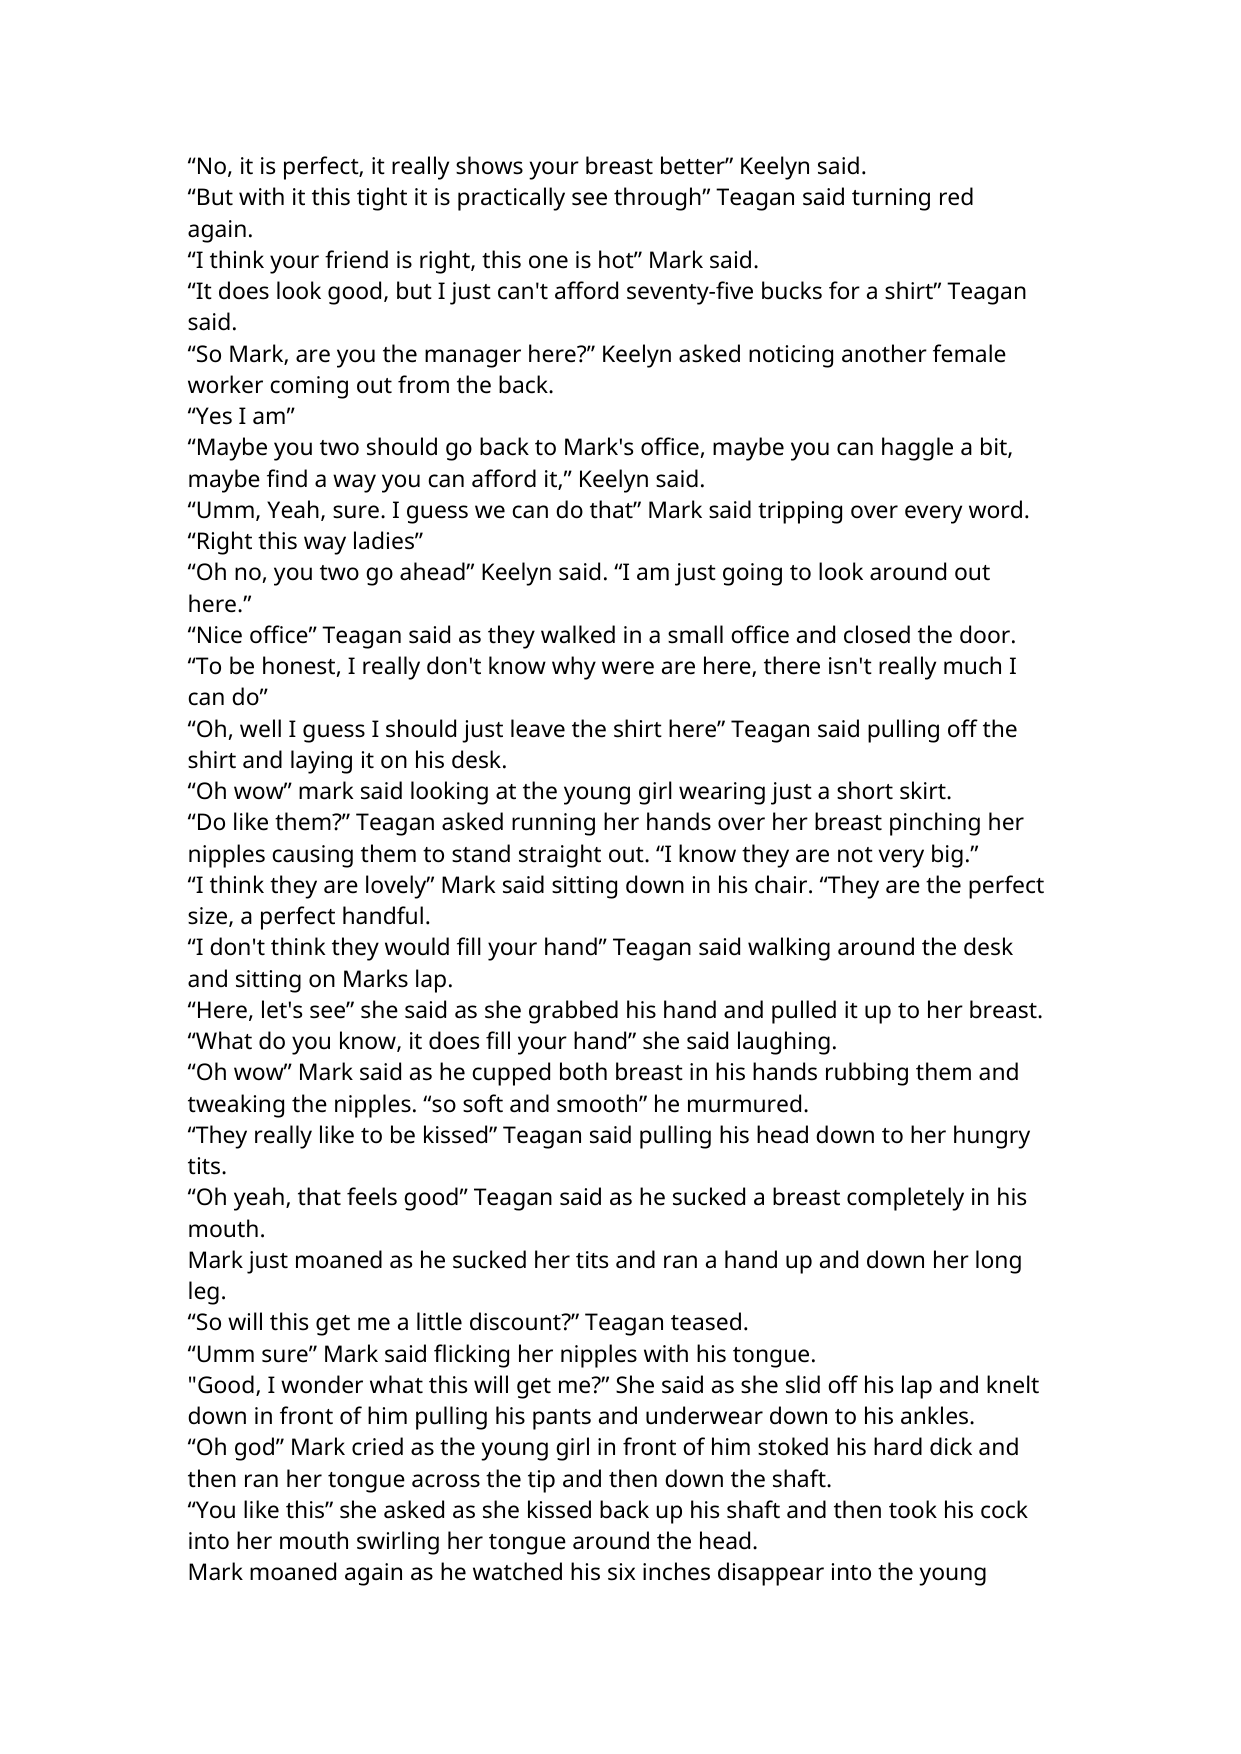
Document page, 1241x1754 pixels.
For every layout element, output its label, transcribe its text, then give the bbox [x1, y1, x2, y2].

text “I think they are lovely” Mark said sitting down in his chair. “They are the perfect size, a perfect handful. [187, 869, 1053, 931]
text “Oh yeah, that feels good” Teagan said as he sucked a breast completely in his mouth. [187, 1181, 1053, 1244]
text “You like this” she asked as she kissed back up his shaft and then took his cock into her mouth swirling her tongue around the head. [187, 1494, 1053, 1556]
text “Umm, Yeah, sure. I guess we can do that” Mark said tripping over every word. “Right this way ladies” [187, 494, 1053, 556]
text “Do like them?” Teagan asked running her hands over her breast pinching her nipples causing them to stand straight out. “I know they are not very big.” [187, 806, 1053, 869]
text “Yes I am” [187, 400, 1053, 431]
text “So will this get me a little discount?” Teagan teased. [187, 1306, 1053, 1337]
text “No, it is perfect, it really shows your breast better” Keelyn said. [187, 150, 1053, 181]
text “Oh god” Mark cried as the young girl in front of him stoked his hard dick and then ran her tongue across the tip and then down the shaft. [187, 1431, 1053, 1494]
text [187, 1556, 1053, 1587]
text “I don't think they would fill your hand” Teagan said walking around the desk and sitting on Marks lap. [187, 931, 1053, 994]
text “I think your friend is right, this one is hot” Mark said. [187, 244, 1053, 275]
text “It does look good, but I just can't afford seventy-five bucks for a shirt” Teagan said. [187, 275, 1053, 337]
text “Oh no, you two go ahead” Keelyn said. “I am just going to look around out here.” [187, 556, 1053, 619]
text “They really like to be kissed” Teagan said pulling his head down to her hungry tits. [187, 1119, 1053, 1181]
text “Oh wow” Mark said as he cupped both breast in his hands rubbing them and tweaking the nipples. “so soft and smooth” he murmured. [187, 1056, 1053, 1119]
text “Oh wow” mark said looking at the young girl wearing just a short skirt. [187, 775, 1053, 806]
text "Good, I wonder what this will get me?” She said as she slid off his lap and knelt down in front of him pulling his pants and underwear down to his ankles. [187, 1369, 1053, 1431]
text “To be honest, I really don't know why were are here, there isn't really much I can do” [187, 650, 1053, 712]
text “So Mark, are you the manager here?” Keelyn asked noticing another female worker coming out from the back. [187, 337, 1053, 400]
text “Nice office” Teagan said as they walked in a small office and closed the door. [187, 619, 1053, 650]
text “But with it this tight it is practically see through” Teagan said turning red again. [187, 181, 1053, 244]
text “Maybe you two should go back to Mark's office, maybe you can haggle a bit, maybe find a way you can afford it,” Keelyn said. [187, 431, 1053, 494]
text Mark just moaned as he sucked her tits and ran a hand up and down her long leg. [187, 1244, 1053, 1306]
text “Umm sure” Mark said flicking her nipples with his tongue. [187, 1337, 1053, 1369]
text “Here, let's see” she said as she grabbed his hand and pulled it up to her breast. “What do you know, it does fill your hand” she said laughing. [187, 994, 1053, 1056]
text “Oh, well I guess I should just leave the shirt here” Teagan said pulling off the shirt and laying it on his desk. [187, 712, 1053, 775]
